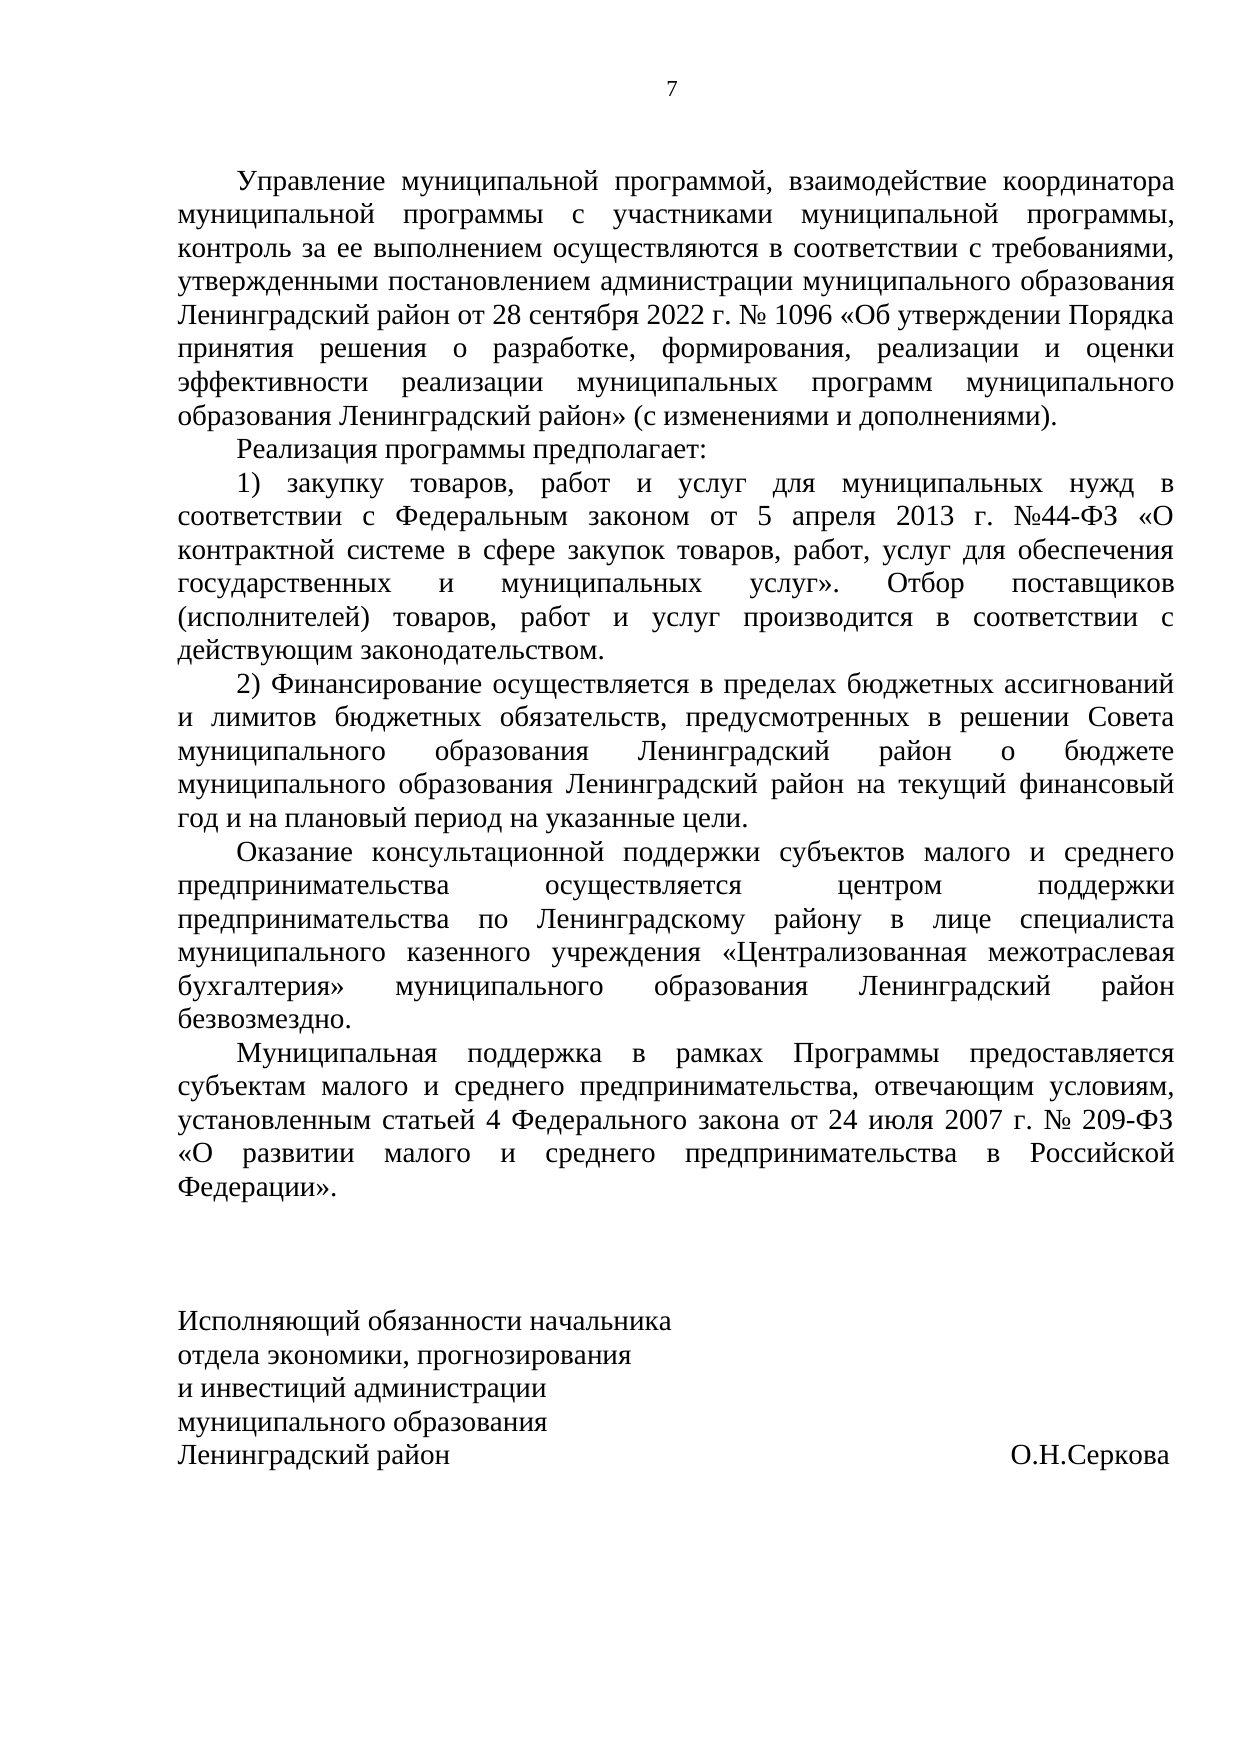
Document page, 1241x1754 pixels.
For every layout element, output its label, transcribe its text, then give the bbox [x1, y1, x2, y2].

text муниципального образования [177, 1404, 1175, 1437]
text Оказание консультационной поддержки субъектов малого и среднего предпринимательства осуществляется центром поддержки предпринимательства по Ленинградскому району в лице специалиста муниципального казенного учреждения «Централизованная межотраслевая бухгалтерия» муниципального образования Ленинградский район безвозмездно. [177, 834, 1175, 1035]
text отдела экономики, прогнозирования [177, 1337, 1175, 1370]
text 2) Финансирование осуществляется в пределах бюджетных ассигнований и лимитов бюджетных обязательств, предусмотренных в решении Совета муниципального образования Ленинградский район о бюджете муниципального образования Ленинградский район на текущий финансовый год и на плановый период на указанные цели. [177, 666, 1175, 834]
text Ленинградский район О.Н.Серкова [177, 1437, 1175, 1471]
text Исполняющий обязанности начальника [177, 1303, 1175, 1337]
text и инвестиций администрации [177, 1370, 1175, 1404]
text Муниципальная поддержка в рамках Программы предоставляется субъектам малого и среднего предпринимательства, отвечающим условиям, установленным статьей 4 Федерального закона от 24 июля 2007 г. № 209-ФЗ «О развитии малого и среднего предпринимательства в Российской Федерации». [177, 1035, 1175, 1203]
text Реализация программы предполагает: [177, 431, 1175, 465]
text 1) закупку товаров, работ и услуг для муниципальных нужд в соответствии с Федеральным законом от 5 апреля 2013 г. №44-ФЗ «О контрактной системе в сфере закупок товаров, работ, услуг для обеспечения государственных и муниципальных услуг». Отбор поставщиков (исполнителей) товаров, работ и услуг производится в соответствии с действующим законодательством. [177, 465, 1175, 666]
text Управление муниципальной программой, взаимодействие координатора муниципальной программы с участниками муниципальной программы, контроль за ее выполнением осуществляются в соответствии с требованиями, утвержденными постановлением администрации муниципального образования Ленинградский район от 28 сентября 2022 г. № 1096 «Об утверждении Порядка принятия решения о разработке, формирования, реализации и оценки эффективности реализации муниципальных программ муниципального образования Ленинградский район» (с изменениями и дополнениями). [177, 163, 1175, 431]
